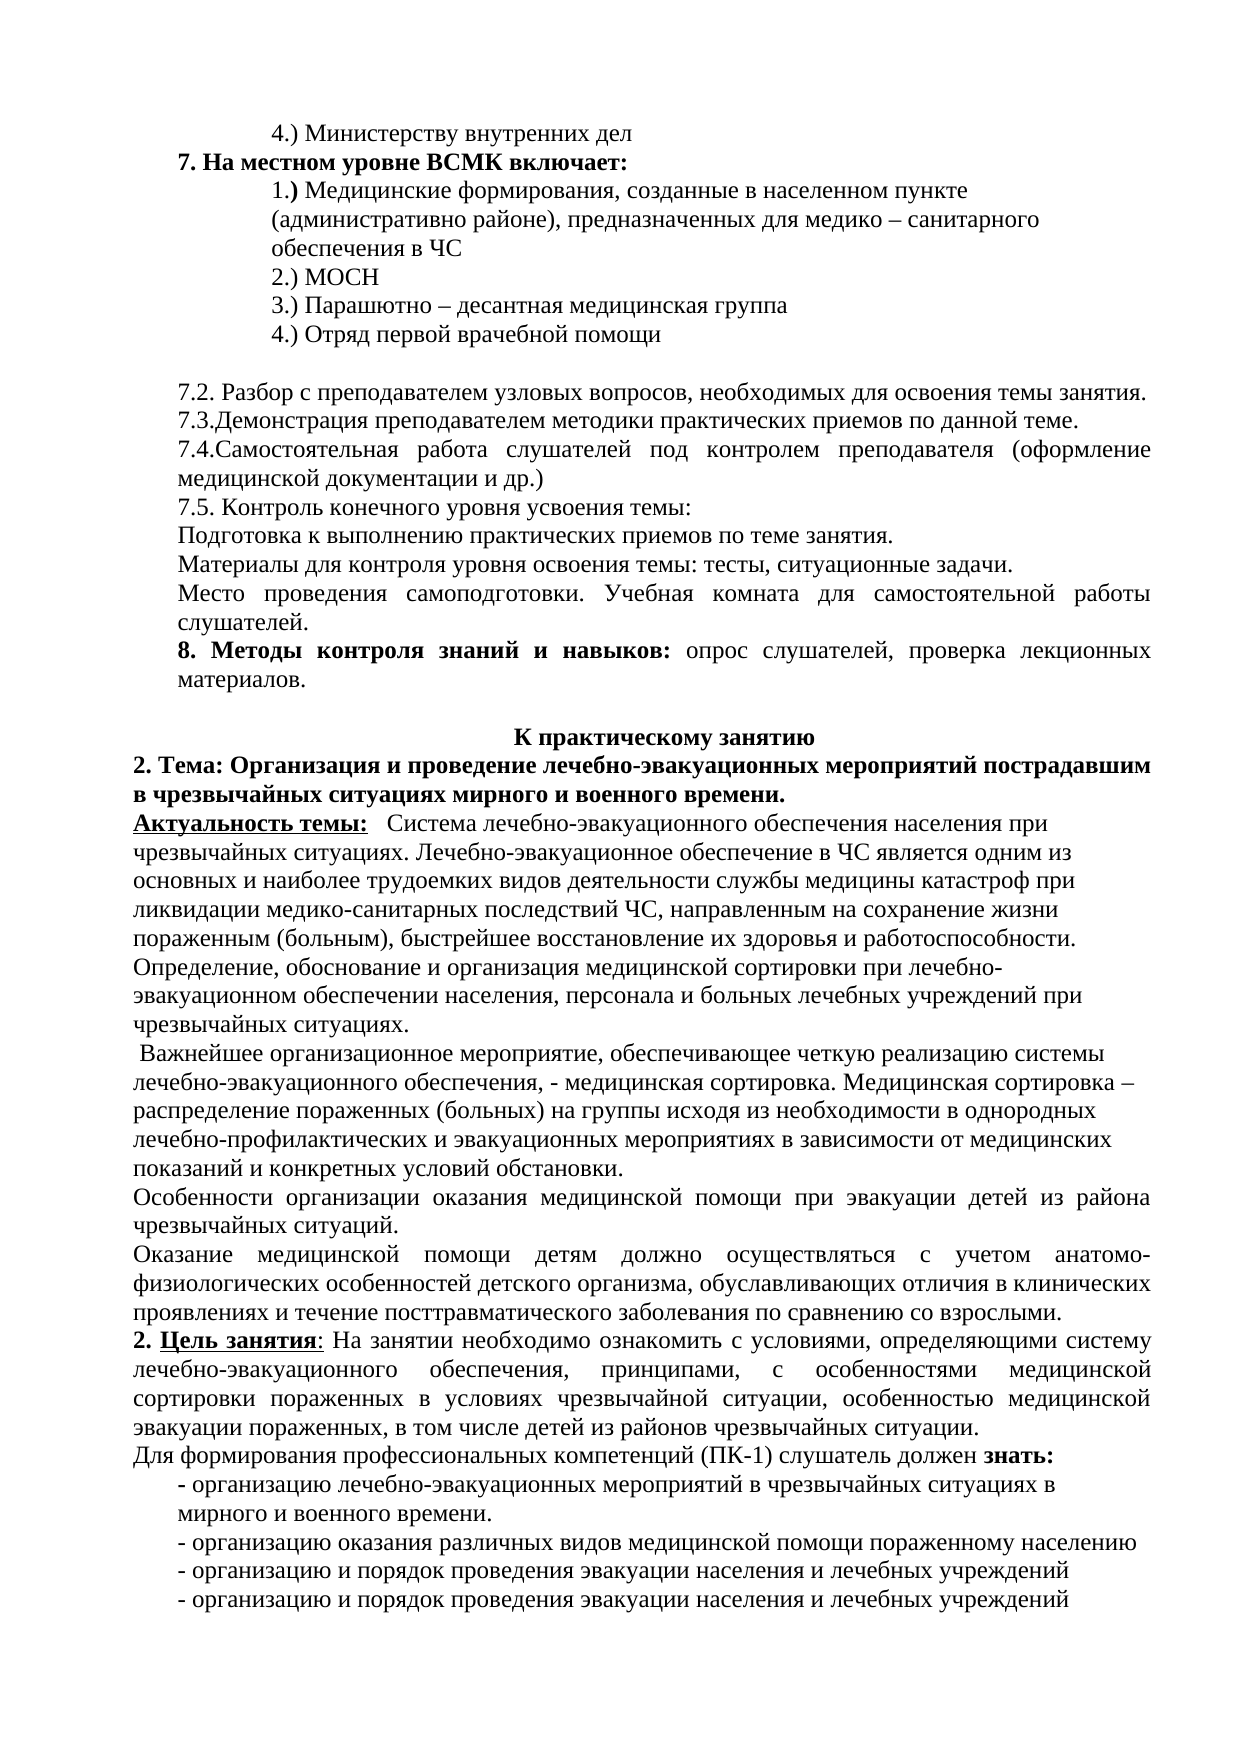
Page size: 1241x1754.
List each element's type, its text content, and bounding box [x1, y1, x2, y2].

text 1.) Медицинские формирования, созданные в населенном пункте (административно районе), предназначенных для медико – санитарного обеспечения в ЧС [271, 176, 1152, 262]
text Подготовка к выполнению практических приемов по теме занятия. [177, 521, 1152, 549]
text - организацию и порядок проведения эвакуации населения и лечебных учреждений [177, 1556, 1152, 1584]
text 4.) Министерству внутренних дел [271, 118, 1152, 147]
text 7.2. Разбор с преподавателем узловых вопросов, необходимых для освоения темы занятия. [177, 377, 1152, 406]
text 2. Тема: Организация и проведение лечебно-эвакуационных мероприятий пострадавшим в чрезвычайных ситуациях мирного и военного времени. [133, 751, 1152, 808]
text 2.) МОСН [271, 262, 1152, 291]
text Важнейшее организационное мероприятие, обеспечивающее четкую реализацию системы лечебно-эвакуационного обеспечения, - медицинская сортировка. Медицинская сортировка – распределение пораженных (больных) на группы исходя из необходимости в однородных лечебно-профилактических и эвакуационных мероприятиях в зависимости от медицинских показаний и конкретных условий обстановки. [133, 1038, 1152, 1182]
text - организацию лечебно-эвакуационных мероприятий в чрезвычайных ситуациях в мирного и военного времени. [177, 1469, 1152, 1527]
text Оказание медицинской помощи детям должно осуществляться с учетом анатомо-физиологических особенностей детского организма, обуславливающих отличия в клинических проявлениях и течение посттравматического заболевания по сравнению со взрослыми. [133, 1239, 1152, 1326]
text 7.5. Контроль конечного уровня усвоения темы: [177, 492, 1152, 521]
text Актуальность темы: Система лечебно-эвакуационного обеспечения населения при чрезвычайных ситуациях. Лечебно-эвакуационное обеспечение в ЧС является одним из основных и наиболее трудоемких видов деятельности службы медицины катастроф при ликвидации медико-санитарных последствий ЧС, направленным на сохранение жизни пораженным (больным), быстрейшее восстановление их здоровья и работоспособности. [133, 808, 1152, 952]
text Материалы для контроля уровня освоения темы: тесты, ситуационные задачи. [177, 549, 1152, 578]
text 4.) Отряд первой врачебной помощи [271, 319, 1152, 348]
text Для формирования профессиональных компетенций (ПК-1) слушатель должен знать: [133, 1441, 1152, 1469]
text 3.) Парашютно – десантная медицинская группа [271, 291, 1152, 319]
text - организацию оказания различных видов медицинской помощи пораженному населению [177, 1527, 1152, 1556]
text К практическому занятию [177, 722, 1152, 751]
text Место проведения самоподготовки. Учебная комната для самостоятельной работы слушателей. [177, 578, 1152, 636]
text Определение, обоснование и организация медицинской сортировки при лечебно-эвакуационном обеспечении населения, персонала и больных лечебных учреждений при чрезвычайных ситуациях. [133, 952, 1152, 1038]
text 7.3.Демонстрация преподавателем методики практических приемов по данной теме. [177, 406, 1152, 434]
text Особенности организации оказания медицинской помощи при эвакуации детей из района чрезвычайных ситуаций. [133, 1182, 1152, 1239]
text 7. На местном уровне ВСМК включает: [177, 147, 1152, 176]
text 2. Цель занятия: На занятии необходимо ознакомить с условиями, определяющими систему лечебно-эвакуационного обеспечения, принципами, с особенностями медицинской сортировки пораженных в условиях чрезвычайной ситуации, особенностью медицинской эвакуации пораженных, в том числе детей из районов чрезвычайных ситуации. [133, 1326, 1152, 1441]
text 8. Методы контроля знаний и навыков: опрос слушателей, проверка лекционных материалов. [177, 636, 1152, 693]
text 7.4.Самостоятельная работа слушателей под контролем преподавателя (оформление медицинской документации и др.) [177, 434, 1152, 492]
list - организацию и порядок проведения эвакуации населения и лечебных учреждений [177, 1584, 1152, 1613]
